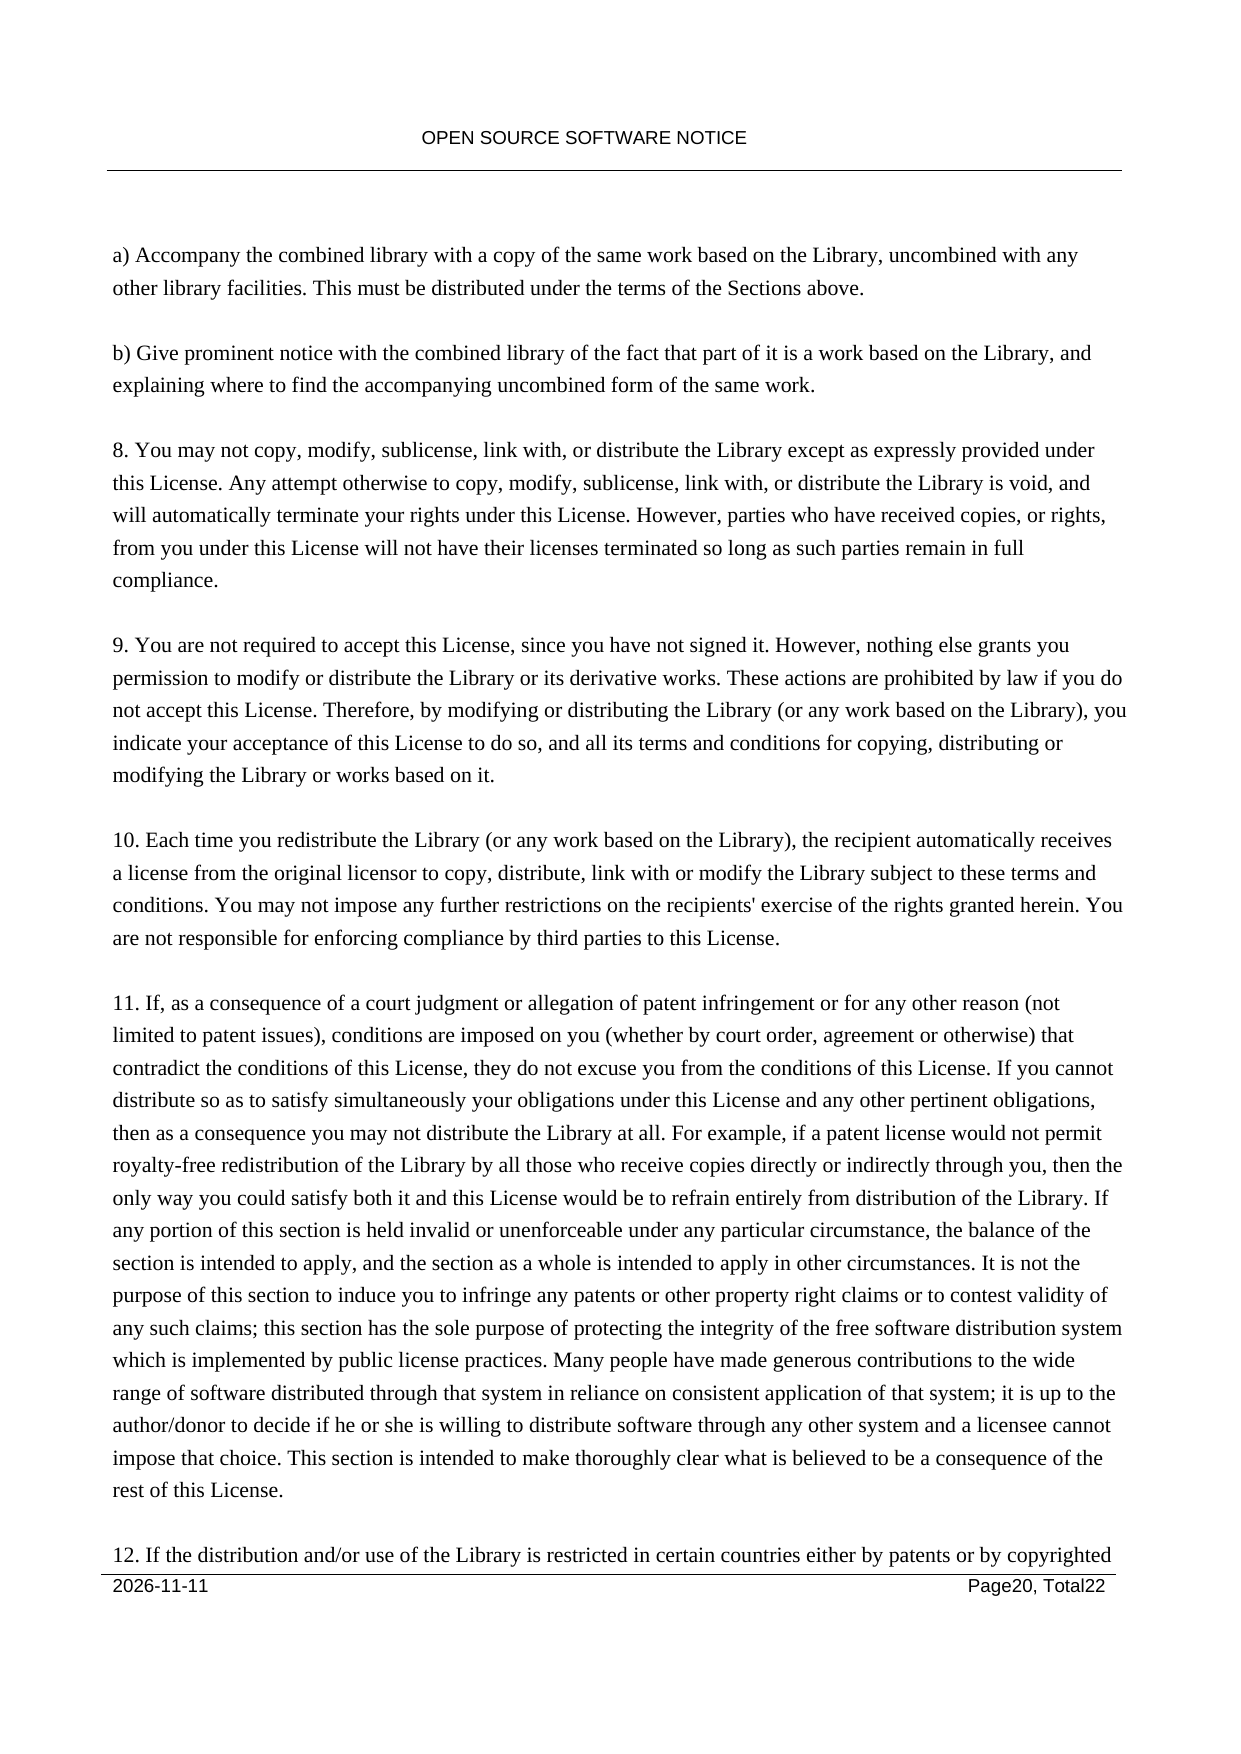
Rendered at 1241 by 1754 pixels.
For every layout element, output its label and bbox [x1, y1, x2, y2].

text [112, 206, 1128, 1571]
